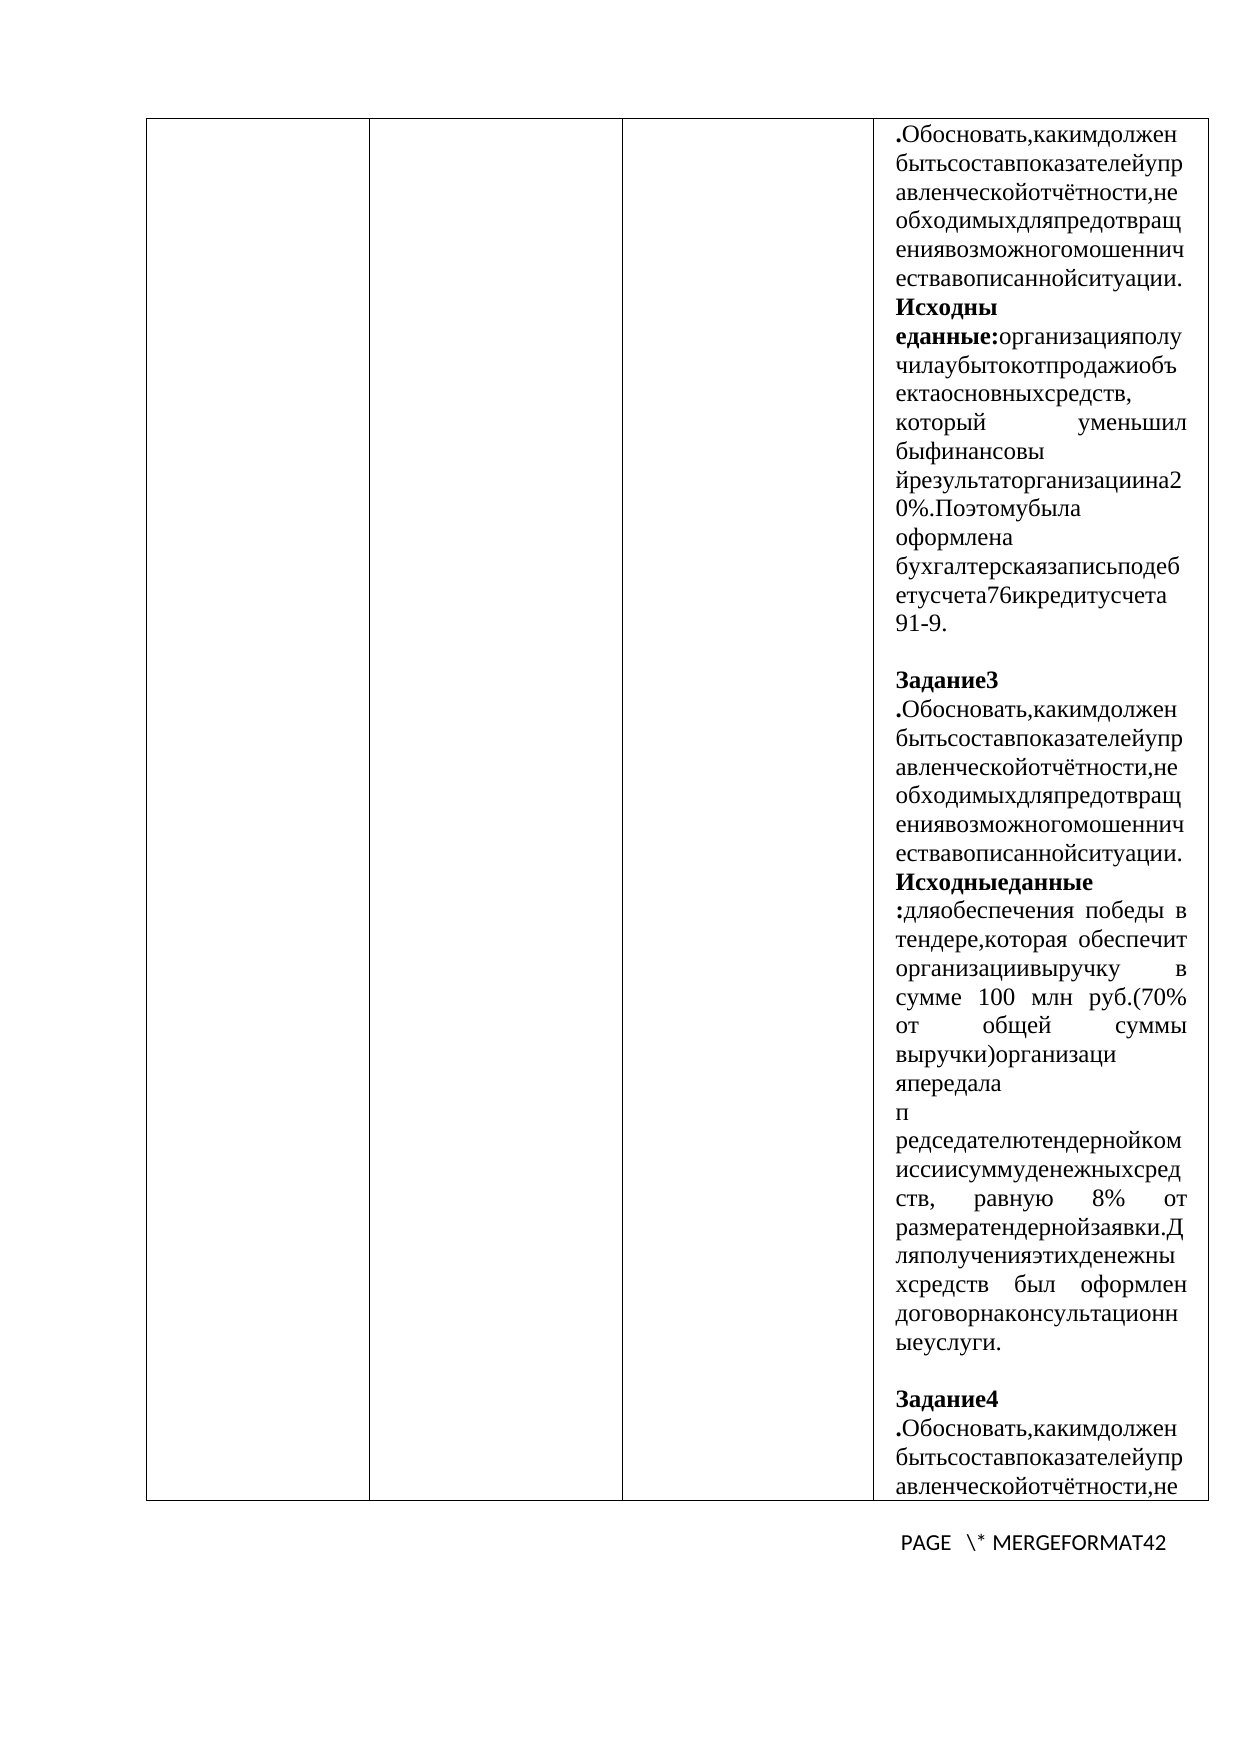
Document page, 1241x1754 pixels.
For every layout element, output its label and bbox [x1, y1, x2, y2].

table_cell [370, 119, 622, 1499]
table_cell [623, 119, 873, 1499]
table_cell [874, 119, 1208, 1499]
table_cell [147, 119, 369, 1499]
